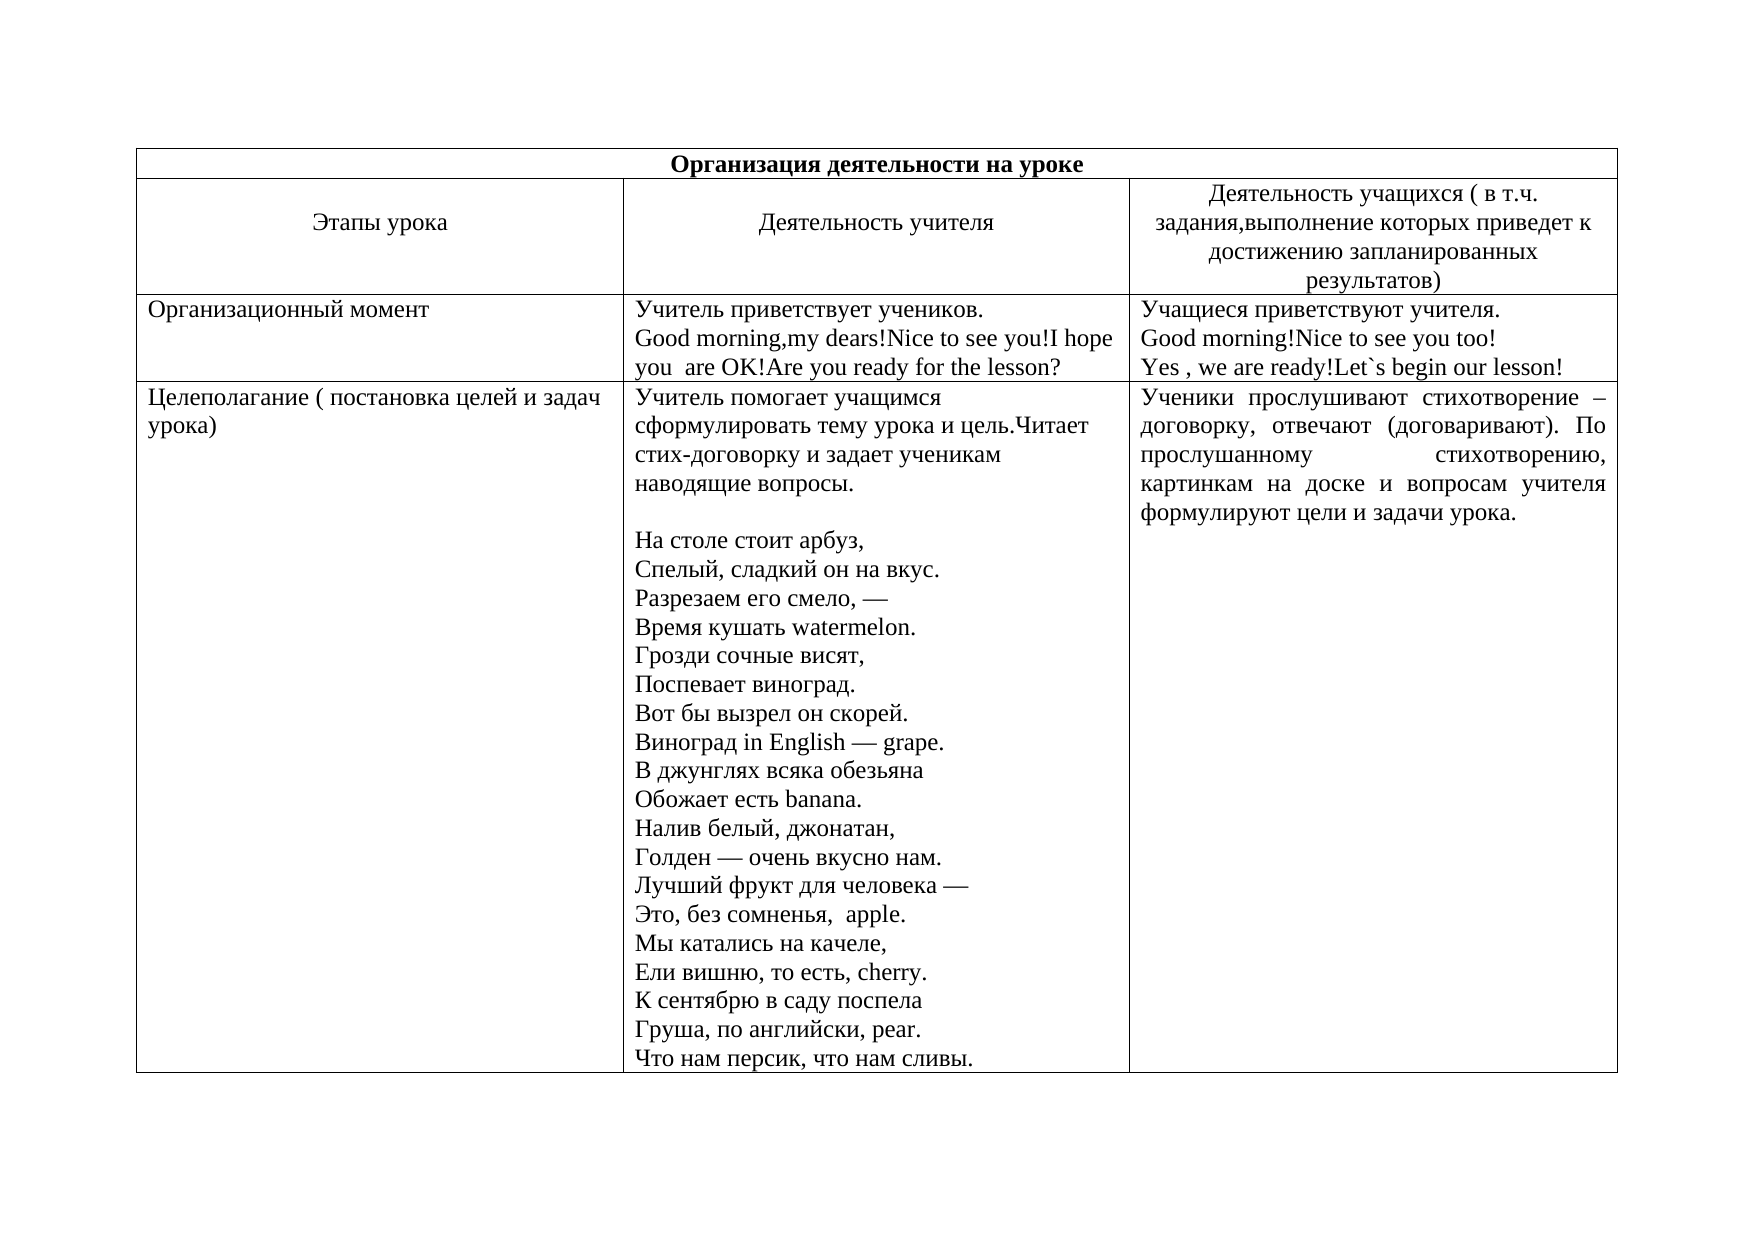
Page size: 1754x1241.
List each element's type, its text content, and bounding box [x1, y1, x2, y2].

table_cell Деятельность учителя [624, 179, 1129, 293]
table_cell Деятельность учащихся ( в т.ч. задания,выполнение которых приведет к достижению запланированных результатов) [1130, 179, 1617, 293]
table_header Организация деятельности на уроке [137, 149, 1617, 177]
table_cell Учащиеся приветствуют учителя. Good morning!Nice to see you too! Yes , we are ready!Let`s begin our lesson! [1130, 295, 1617, 381]
table_cell Этапы урока [137, 179, 623, 293]
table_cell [1130, 382, 1617, 1072]
table_cell Учитель приветствует учеников. Good morning,my dears!Nice to see you!I hope you are OK!Are you ready for the lesson? [624, 295, 1129, 381]
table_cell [624, 382, 1129, 1072]
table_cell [137, 382, 623, 1072]
table_cell Организационный момент [137, 295, 623, 381]
